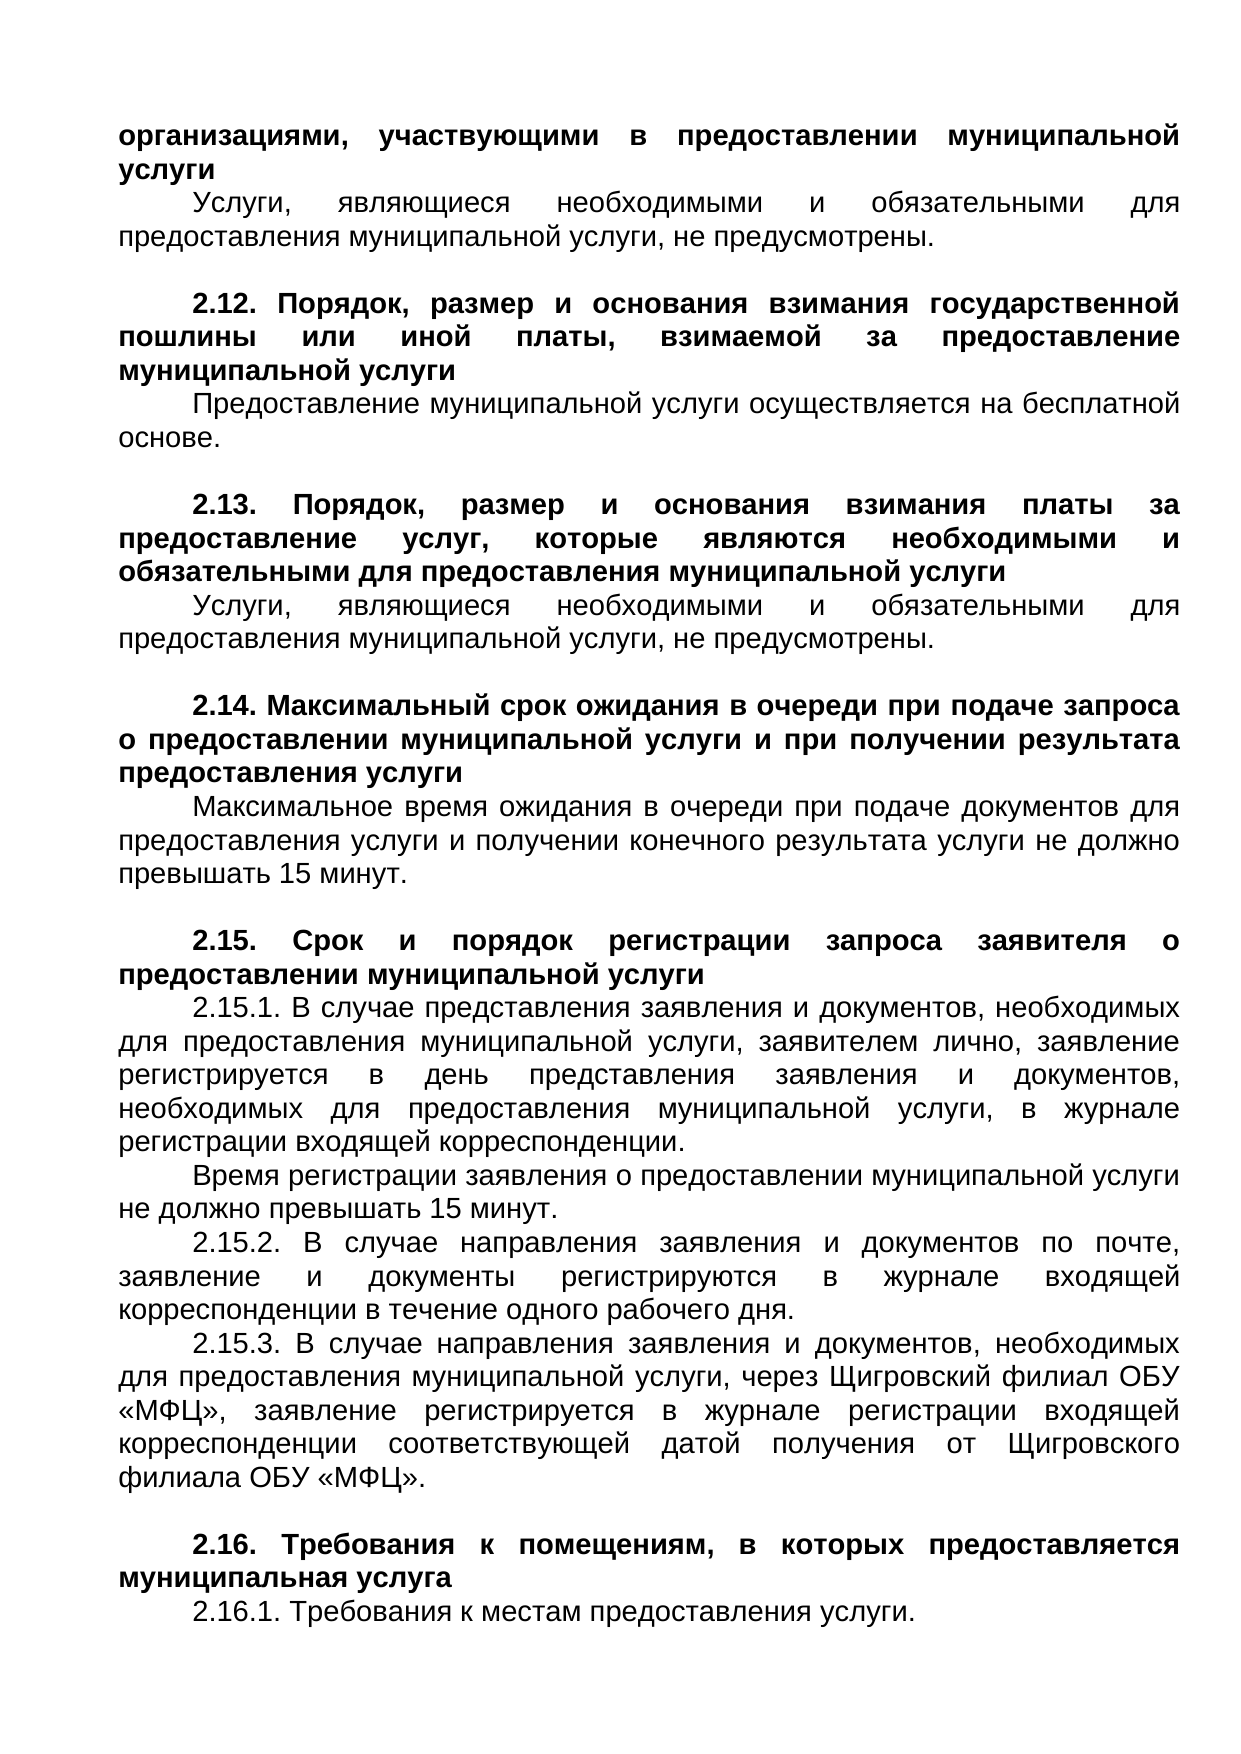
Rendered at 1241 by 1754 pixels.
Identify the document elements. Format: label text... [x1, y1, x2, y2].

text 2.12. Порядок, размер и основания взимания государственной пошлины или иной платы, взимаемой за предоставление муниципальной услуги [118, 286, 1181, 386]
text Максимальное время ожидания в очереди при подаче документов для предоставления услуги и получении конечного результата услуги не должно превышать 15 минут. [118, 789, 1181, 889]
text 2.15.1. В случае представления заявления и документов, необходимых для предоставления муниципальной услуги, заявителем лично, заявление регистрируется в день представления заявления и документов, необходимых для предоставления муниципальной услуги, в журнале регистрации входящей корреспонденции. [118, 990, 1181, 1158]
text 2.15.2. В случае направления заявления и документов по почте, заявление и документы регистрируются в журнале входящей корреспонденции в течение одного рабочего дня. [118, 1225, 1181, 1326]
text 2.16. Требования к помещениям, в которых предоставляется муниципальная услуга [118, 1527, 1181, 1594]
text 2.16.1. Требования к местам предоставления услуги. [118, 1594, 1181, 1627]
text 2.13. Порядок, размер и основания взимания платы за предоставление услуг, которые являются необходимыми и обязательными для предоставления муниципальной услуги [118, 487, 1181, 588]
text 2.15.3. В случае направления заявления и документов, необходимых для предоставления муниципальной услуги, через Щигровский филиал ОБУ «МФЦ», заявление регистрируется в журнале регистрации входящей корреспонденции соответствующей датой получения от Щигровского филиала ОБУ «МФЦ». [118, 1326, 1181, 1493]
text Услуги, являющиеся необходимыми и обязательными для предоставления муниципальной услуги, не предусмотрены. [118, 588, 1181, 655]
text 2.14. Максимальный срок ожидания в очереди при подаче запроса о предоставлении муниципальной услуги и при получении результата предоставления услуги [118, 688, 1181, 789]
text Предоставление муниципальной услуги осуществляется на бесплатной основе. [118, 386, 1181, 453]
text Время регистрации заявления о предоставлении муниципальной услуги не должно превышать 15 минут. [118, 1158, 1181, 1225]
text 2.15. Срок и порядок регистрации запроса заявителя о предоставлении муниципальной услуги [118, 923, 1181, 990]
text Услуги, являющиеся необходимыми и обязательными для предоставления муниципальной услуги, не предусмотрены. [118, 185, 1181, 252]
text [118, 118, 1181, 185]
